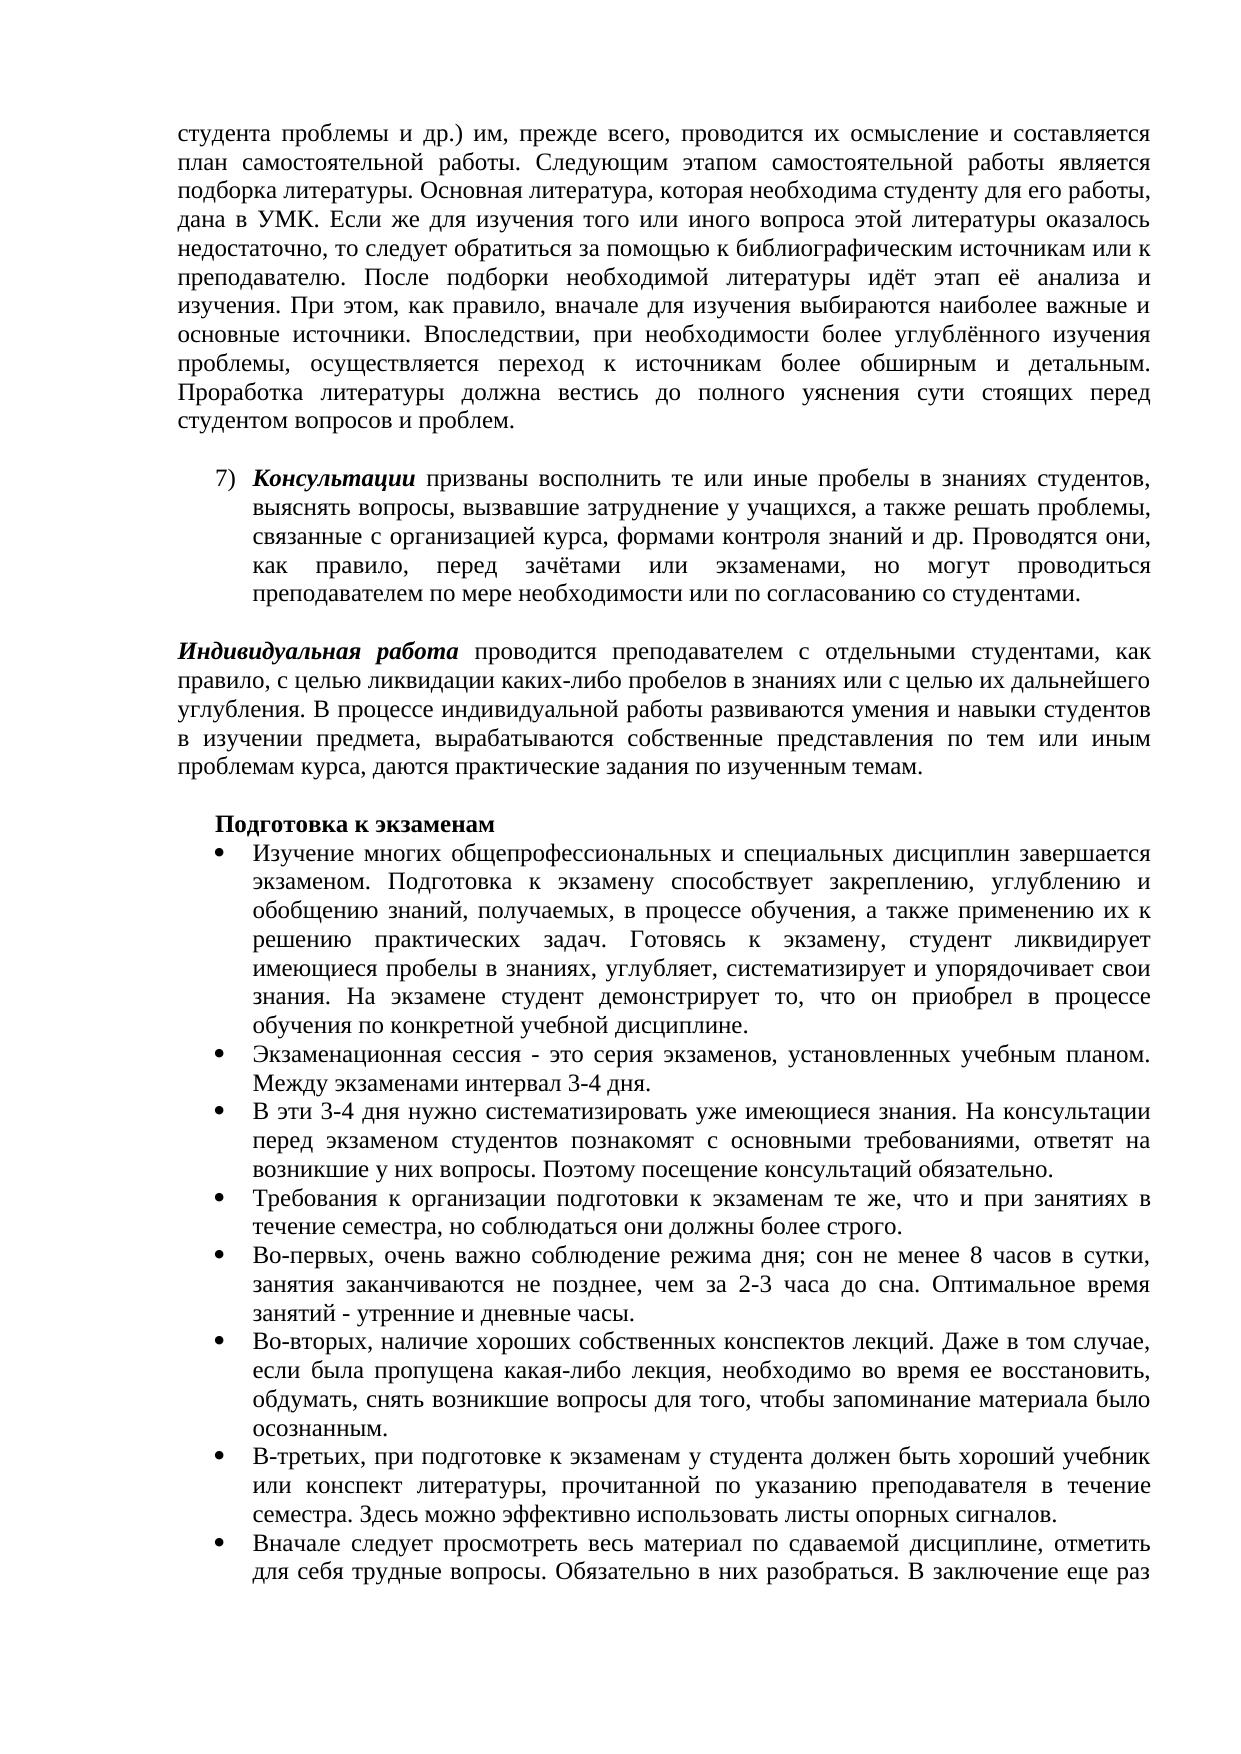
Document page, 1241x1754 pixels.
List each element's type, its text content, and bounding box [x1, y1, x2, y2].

text Подготовка к экзаменам [215, 809, 1152, 838]
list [215, 1528, 1152, 1585]
list Во-вторых, наличие хороших собственных конспектов лекций. Даже в том случае, если была пропущена какая-либо лекция, необходимо во время ее восстановить, обдумать, снять возникшие вопросы для того, чтобы запоминание материала было осознанным. [215, 1326, 1152, 1441]
list В-третьих, при подготовке к экзаменам у студента должен быть хороший учебник или конспект литературы, прочитанной по указанию преподавателя в течение семестра. Здесь можно эффективно использовать листы опорных сигналов. [215, 1441, 1152, 1528]
list Экзаменационная сессия - это серия экзаменов, установленных учебным планом. Между экзаменами интервал 3-4 дня. [215, 1039, 1152, 1096]
list Во-первых, очень важно соблюдение режима дня; сон не менее 8 часов в сутки, занятия заканчиваются не позднее, чем за 2-3 часа до сна. Оптимальное время занятий - утренние и дневные часы. [215, 1240, 1152, 1326]
text Индивидуальная работа проводится преподавателем с отдельными студентами, как правило, с целью ликвидации каких-либо пробелов в знаниях или с целью их дальнейшего углубления. В процессе индивидуальной работы развиваются умения и навыки студентов в изучении предмета, вырабатываются собственные представления по тем или иным проблемам курса, даются практические задания по изученным темам. [177, 636, 1152, 780]
list В эти 3-4 дня нужно систематизировать уже имеющиеся знания. На консультации перед экзаменом студентов познакомят с основными требованиями, ответят на возникшие у них вопросы. Поэтому посещение консультаций обязательно. [215, 1096, 1152, 1183]
text Консультации призваны восполнить те или иные пробелы в знаниях студентов, выяснять вопросы, вызвавшие затруднение у учащихся, а также решать проблемы, связанные с организацией курса, формами контроля знаний и др. Проводятся они, как правило, перед зачётами или экзаменами, но могут проводиться преподавателем по мере необходимости или по согласованию со студентами. [215, 463, 1152, 607]
list Требования к организации подготовки к экзаменам те же, что и при занятиях в течение семестра, но соблюдаться они должны более строго. [215, 1183, 1152, 1240]
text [177, 118, 1152, 434]
list Изучение многих общепрофессиональных и специальных дисциплин завершается экзаменом. Подготовка к экзамену способствует закреплению, углублению и обобщению знаний, получаемых, в процессе обучения, а также применению их к решению практических задач. Готовясь к экзамену, студент ликвидирует имеющиеся пробелы в знаниях, углубляет, систематизирует и упорядочивает свои знания. На экзамене студент демонстрирует то, что он приобрел в процессе обучения по конкретной учебной дисциплине. [215, 838, 1152, 1039]
